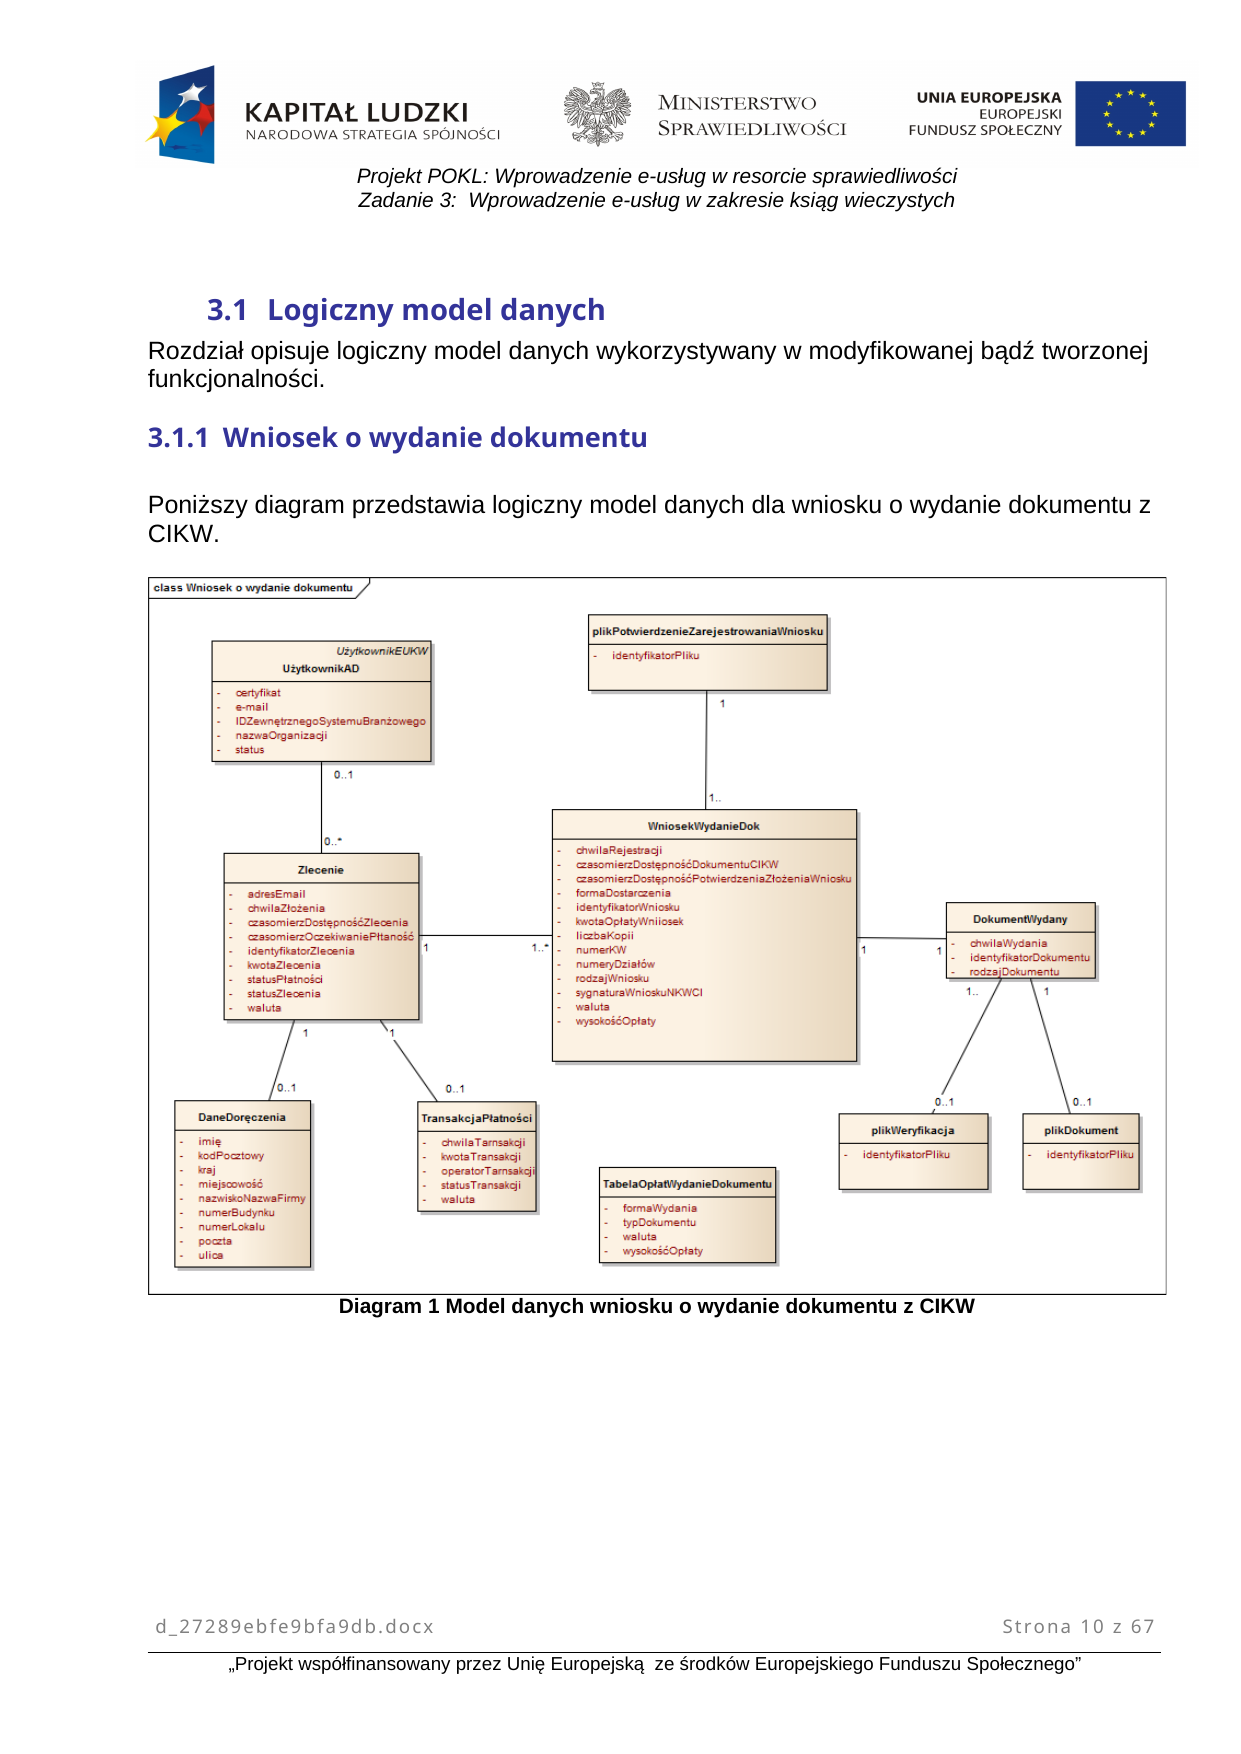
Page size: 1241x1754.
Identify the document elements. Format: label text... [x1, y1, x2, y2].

text Poniższy diagram przedstawia logiczny model danych dla wniosku o wydanie dokumentu z CIKW. [148, 490, 1166, 547]
text Rozdział opisuje logiczny model danych wykorzystywany w modyfikowanej bądź tworzonej funkcjonalności. [148, 336, 1166, 393]
picture [135, 60, 1200, 168]
picture [147, 576, 1167, 1295]
subtitle Wniosek o wydanie dokumentu [148, 418, 1166, 455]
subtitle Logiczny model danych [207, 290, 1166, 329]
